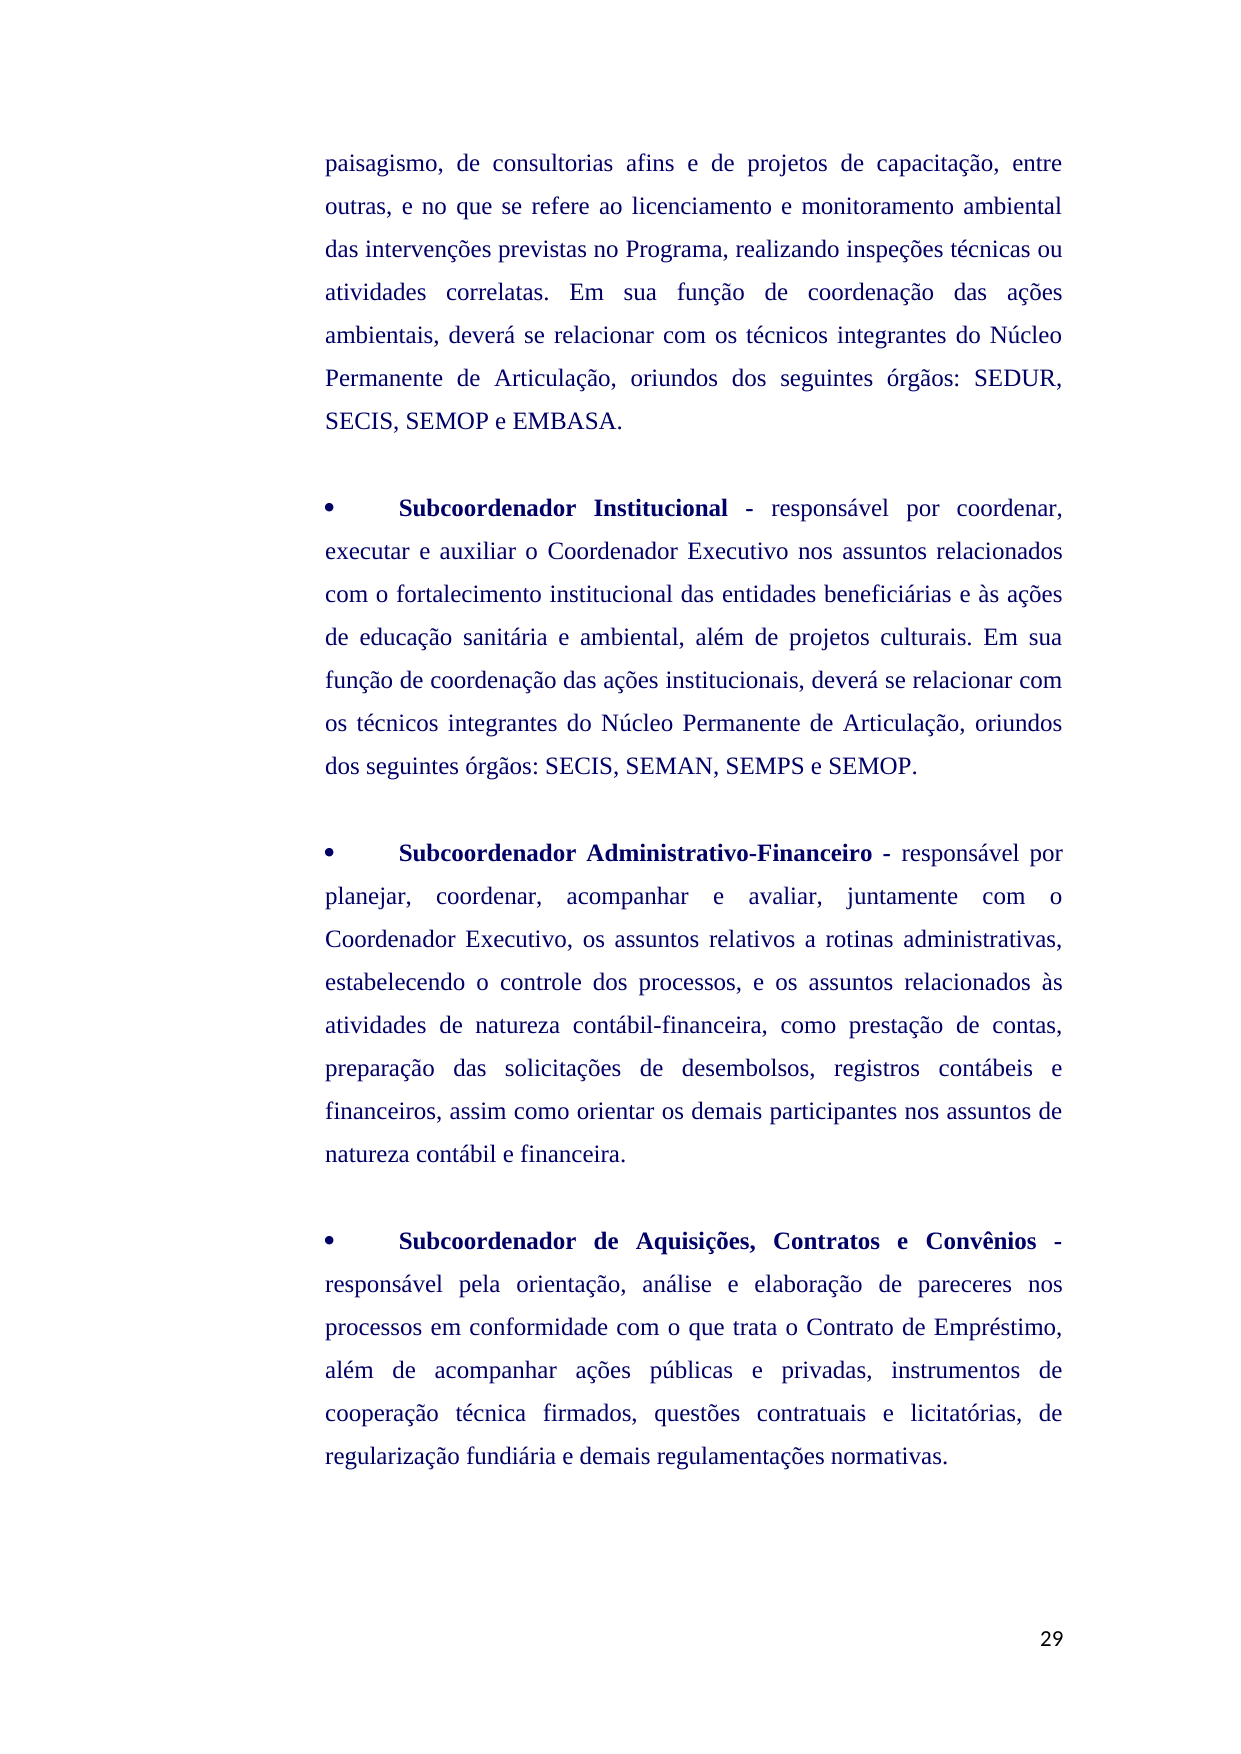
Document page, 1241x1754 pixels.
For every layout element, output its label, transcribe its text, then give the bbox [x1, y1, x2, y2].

list Subcoordenador de Aquisições, Contratos e Convênios - responsável pela orientação, análise e elaboração de pareceres nos processos em conformidade com o que trata o Contrato de Empréstimo, além de acompanhar ações públicas e privadas, instrumentos de cooperação técnica firmados, questões contratuais e licitatórias, de regularização fundiária e demais regulamentações normativas. [325, 1226, 1063, 1470]
list Subcoordenador Administrativo-Financeiro - responsável por planejar, coordenar, acompanhar e avaliar, juntamente com o Coordenador Executivo, os assuntos relativos a rotinas administrativas, estabelecendo o controle dos processos, e os assuntos relacionados às atividades de natureza contábil-financeira, como prestação de contas, preparação das solicitações de desembolsos, registros contábeis e financeiros, assim como orientar os demais participantes nos assuntos de natureza contábil e financeira. [325, 838, 1063, 1168]
list Subcoordenador Institucional - responsável por coordenar, executar e auxiliar o Coordenador Executivo nos assuntos relacionados com o fortalecimento institucional das entidades beneficiárias e às ações de educação sanitária e ambiental, além de projetos culturais. Em sua função de coordenação das ações institucionais, deverá se relacionar com os técnicos integrantes do Núcleo Permanente de Articulação, oriundos dos seguintes órgãos: SECIS, SEMAN, SEMPS e SEMOP. [325, 493, 1063, 780]
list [325, 148, 1063, 435]
